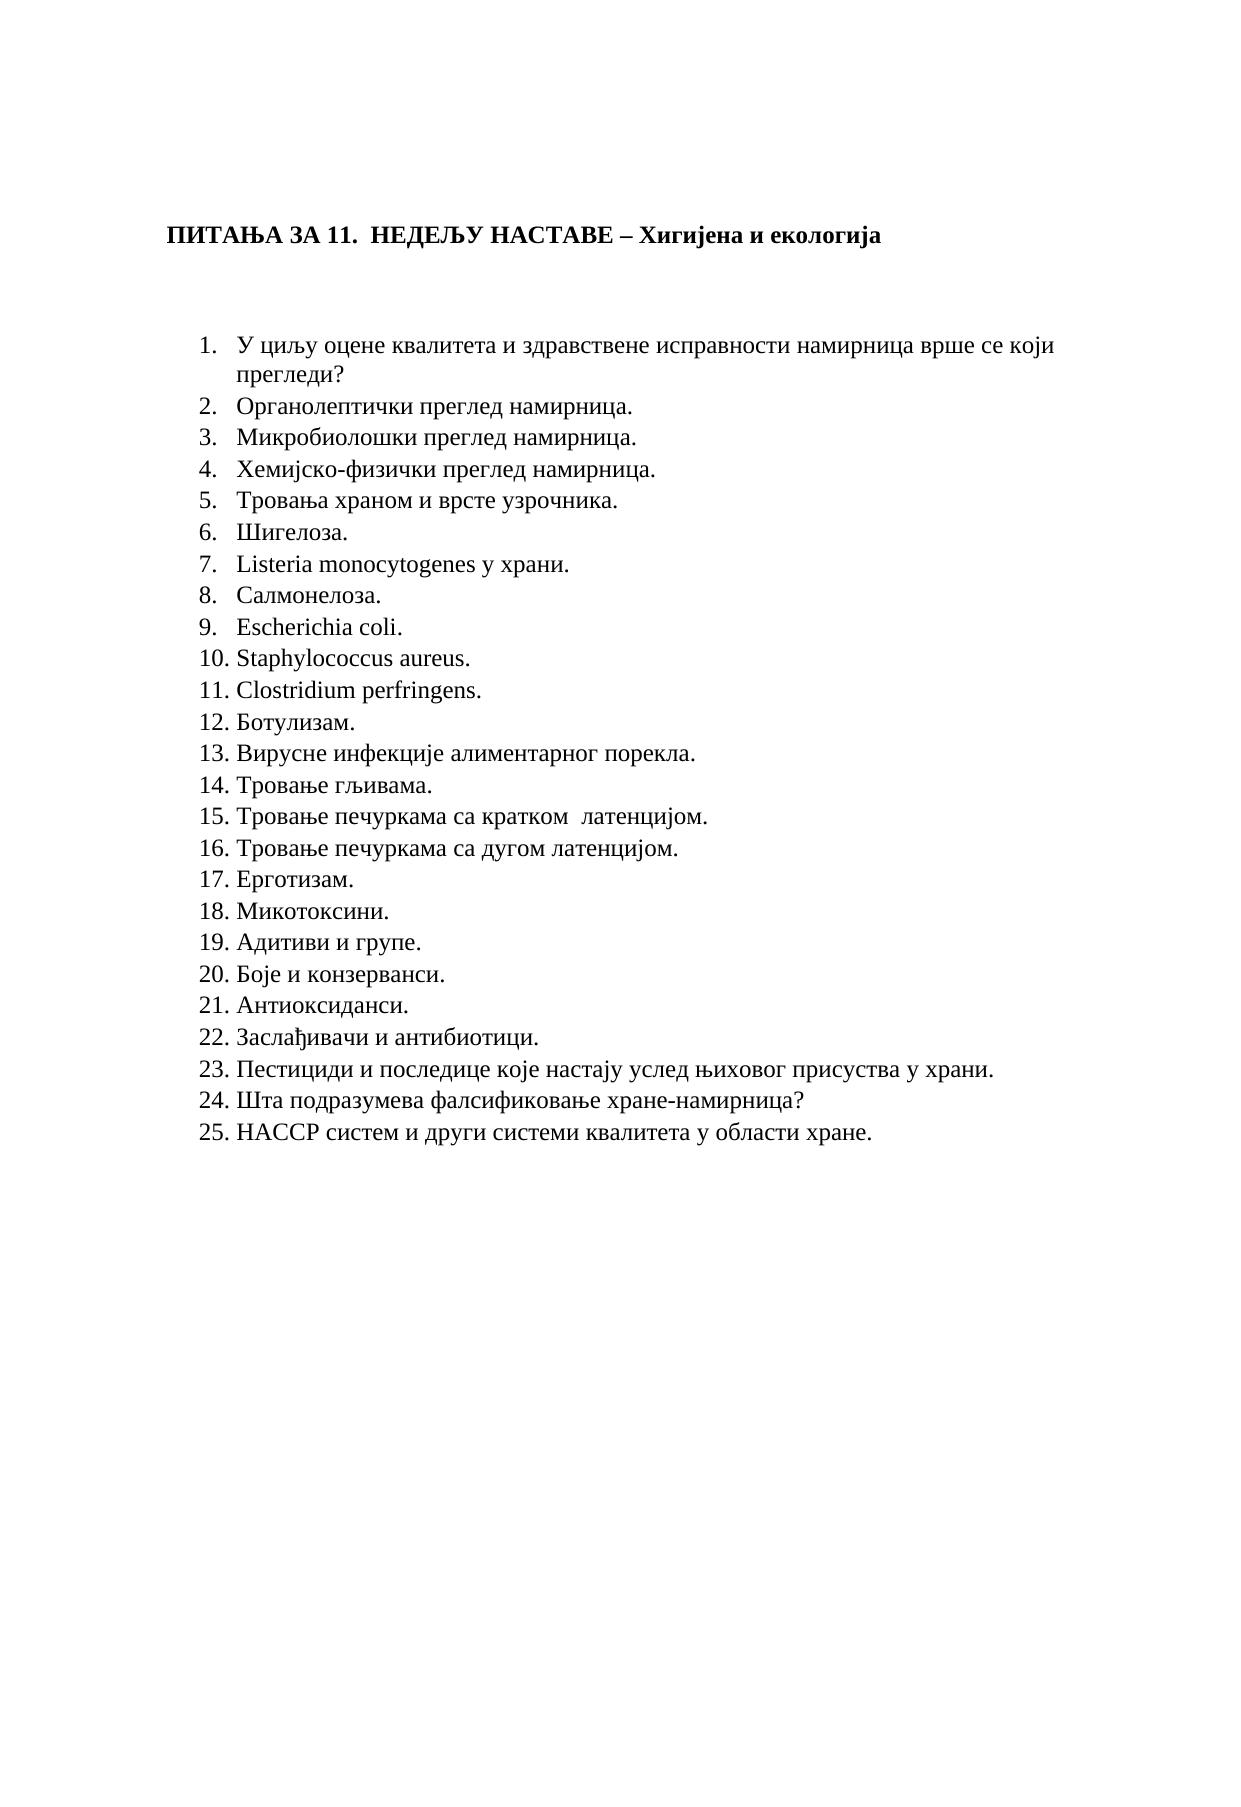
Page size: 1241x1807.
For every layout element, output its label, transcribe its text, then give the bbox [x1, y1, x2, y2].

list Хемијско-физички преглед намирница. [199, 454, 1143, 483]
list Пестициди и последице које настају услед њиховог присуства у храни. [199, 1054, 1143, 1082]
list Clostridium perfringens. [199, 675, 1143, 704]
list Listeria monocytogenes у храни. [199, 549, 1143, 577]
list Escherichia coli. [199, 612, 1143, 641]
list Заслађивачи и антибиотици. [199, 1022, 1143, 1051]
list Боје и конзерванси. [199, 959, 1143, 988]
list Тровање печуркама са дугом латенцијом. [199, 833, 1143, 862]
list Шигелоза. [199, 517, 1143, 546]
list Салмонелоза. [199, 580, 1143, 609]
list Ерготизам. [199, 864, 1143, 893]
list Микробиолошки преглед намирница. [199, 422, 1143, 451]
list Ботулизам. [199, 707, 1143, 735]
list Staphylococcus aureus. [199, 643, 1143, 672]
text ПИТАЊА ЗА 11. НЕДЕЉУ НАСТАВЕ – Хигијена и екологија [161, 220, 1143, 249]
list Адитиви и групе. [199, 927, 1143, 956]
list Тровање печуркама са кратком латенцијом. [199, 801, 1143, 830]
list Тровање гљивама. [199, 770, 1143, 798]
list Вирусне инфекције алиментарног порекла. [199, 738, 1143, 767]
list Шта подразумева фалсификовање хране-намирница? [199, 1085, 1143, 1114]
list Антиоксиданси. [199, 991, 1143, 1019]
list У циљу оцене квалитета и здравствене исправности намирница врше се који прегледи? [199, 331, 1143, 388]
list Органолептички преглед намирница. [199, 391, 1143, 420]
list HACCP систем и други системи квалитета у области хране. [199, 1117, 1143, 1146]
list Микотоксини. [199, 896, 1143, 925]
list Тровања храном и врсте узрочника. [199, 486, 1143, 514]
